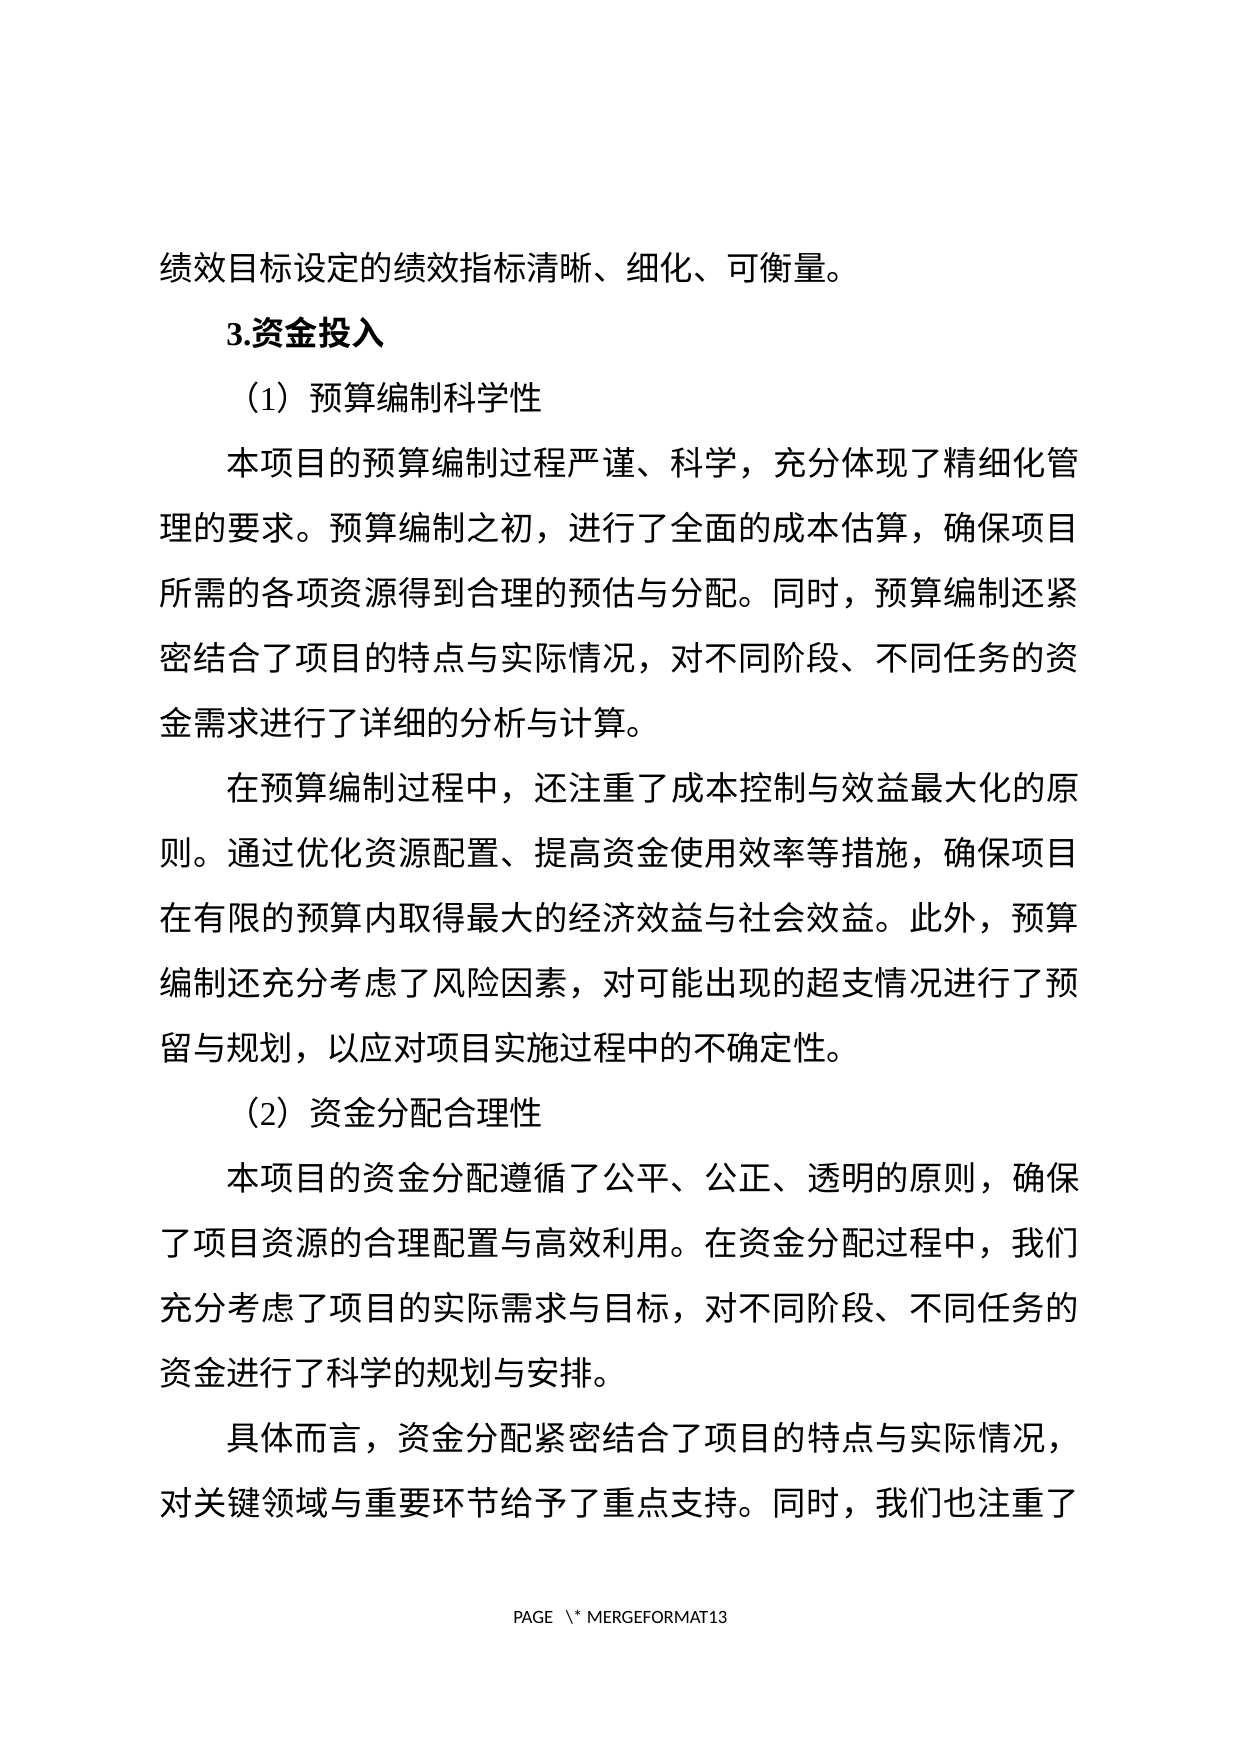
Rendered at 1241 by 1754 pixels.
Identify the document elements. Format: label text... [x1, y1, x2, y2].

text （2）资金分配合理性 [159, 1078, 1081, 1143]
text （1）预算编制科学性 [159, 363, 1081, 428]
text 3.资金投入 [159, 298, 1081, 363]
text 本项目的预算编制过程严谨、科学，充分体现了精细化管理的要求。预算编制之初，进行了全面的成本估算，确保项目所需的各项资源得到合理的预估与分配。同时，预算编制还紧密结合了项目的特点与实际情况，对不同阶段、不同任务的资金需求进行了详细的分析与计算。 [159, 428, 1081, 753]
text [159, 1403, 1081, 1533]
text 本项目的资金分配遵循了公平、公正、透明的原则，确保了项目资源的合理配置与高效利用。在资金分配过程中，我们充分考虑了项目的实际需求与目标，对不同阶段、不同任务的资金进行了科学的规划与安排。 [159, 1143, 1081, 1403]
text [159, 233, 1081, 298]
text 在预算编制过程中，还注重了成本控制与效益最大化的原则。通过优化资源配置、提高资金使用效率等措施，确保项目在有限的预算内取得最大的经济效益与社会效益。此外，预算编制还充分考虑了风险因素，对可能出现的超支情况进行了预留与规划，以应对项目实施过程中的不确定性。 [159, 753, 1081, 1078]
